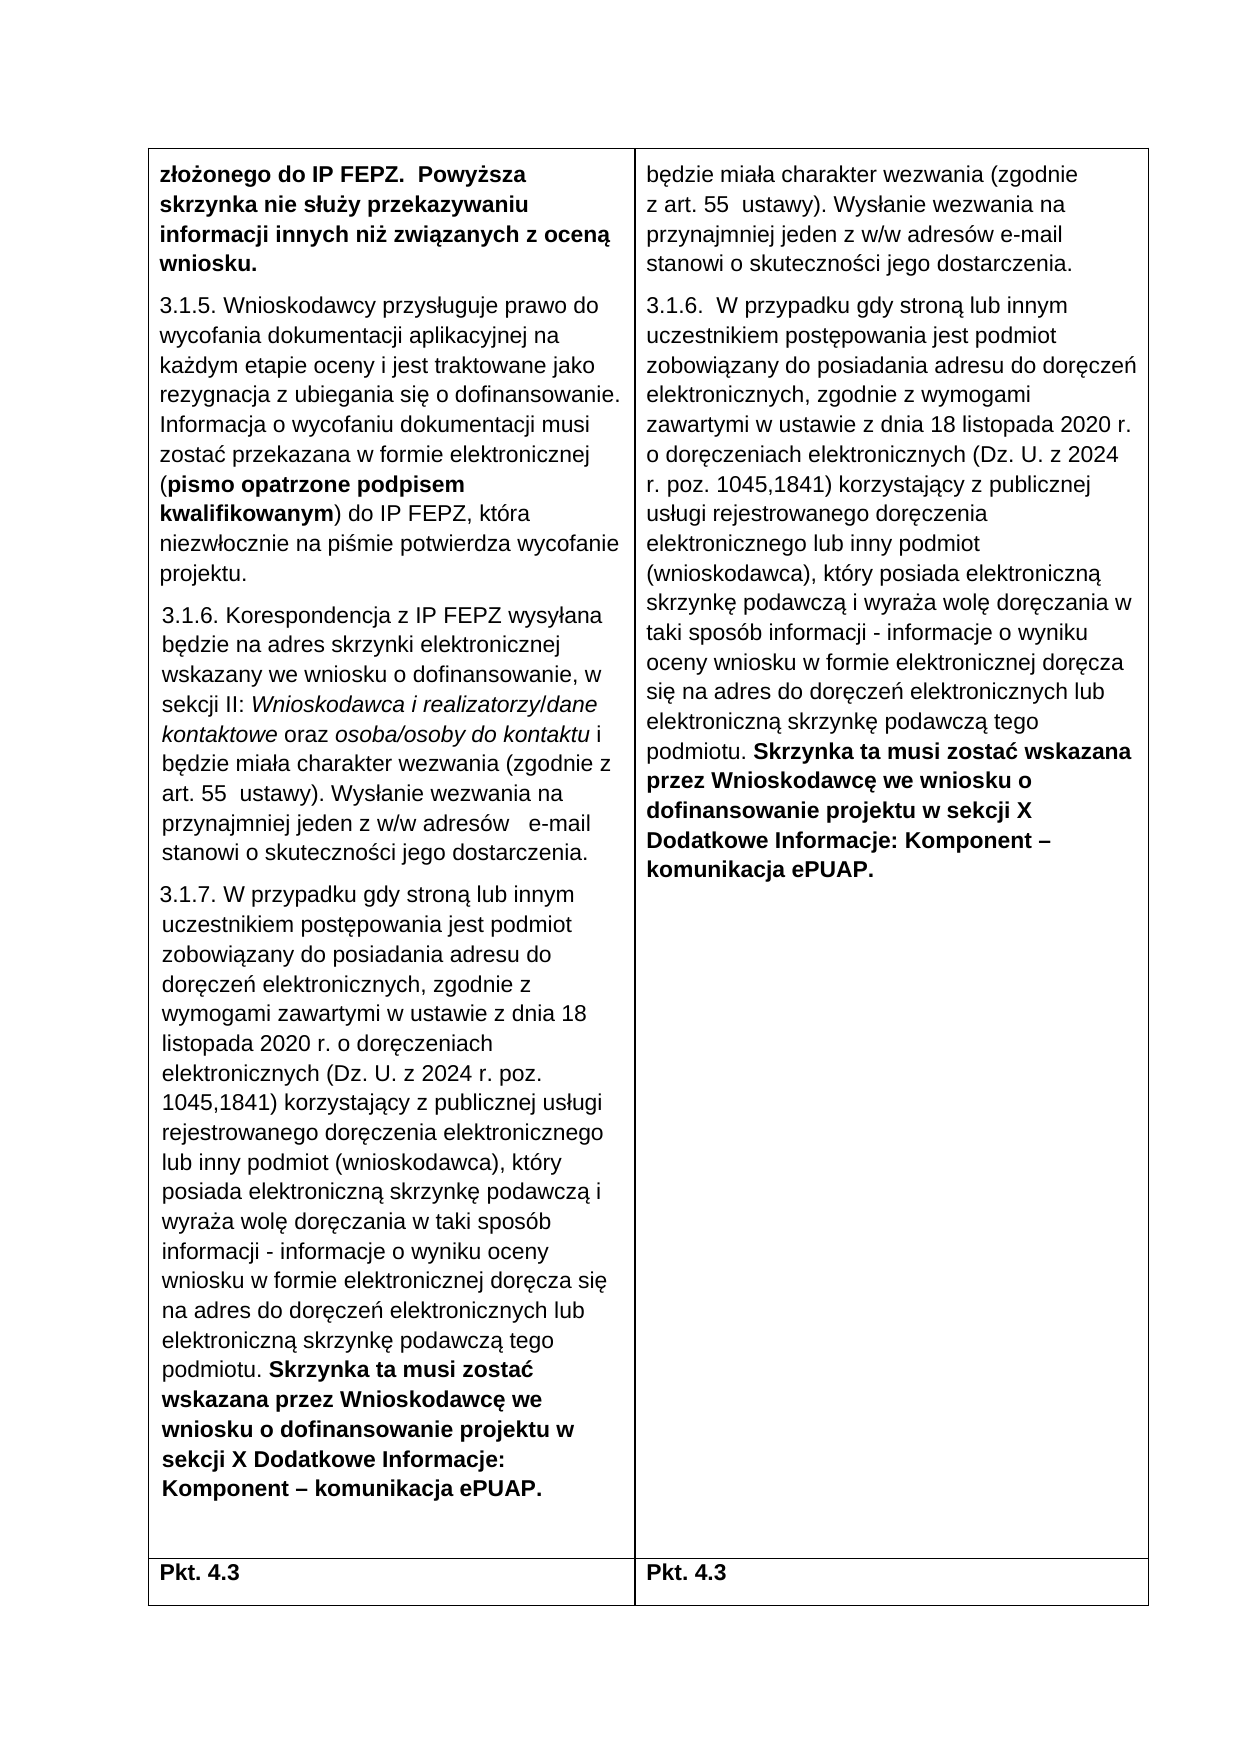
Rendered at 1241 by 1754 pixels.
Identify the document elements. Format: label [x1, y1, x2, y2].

table_cell [149, 149, 634, 1557]
table_cell [636, 149, 1148, 1557]
table_cell [636, 1559, 1148, 1605]
table_cell [149, 1559, 634, 1605]
